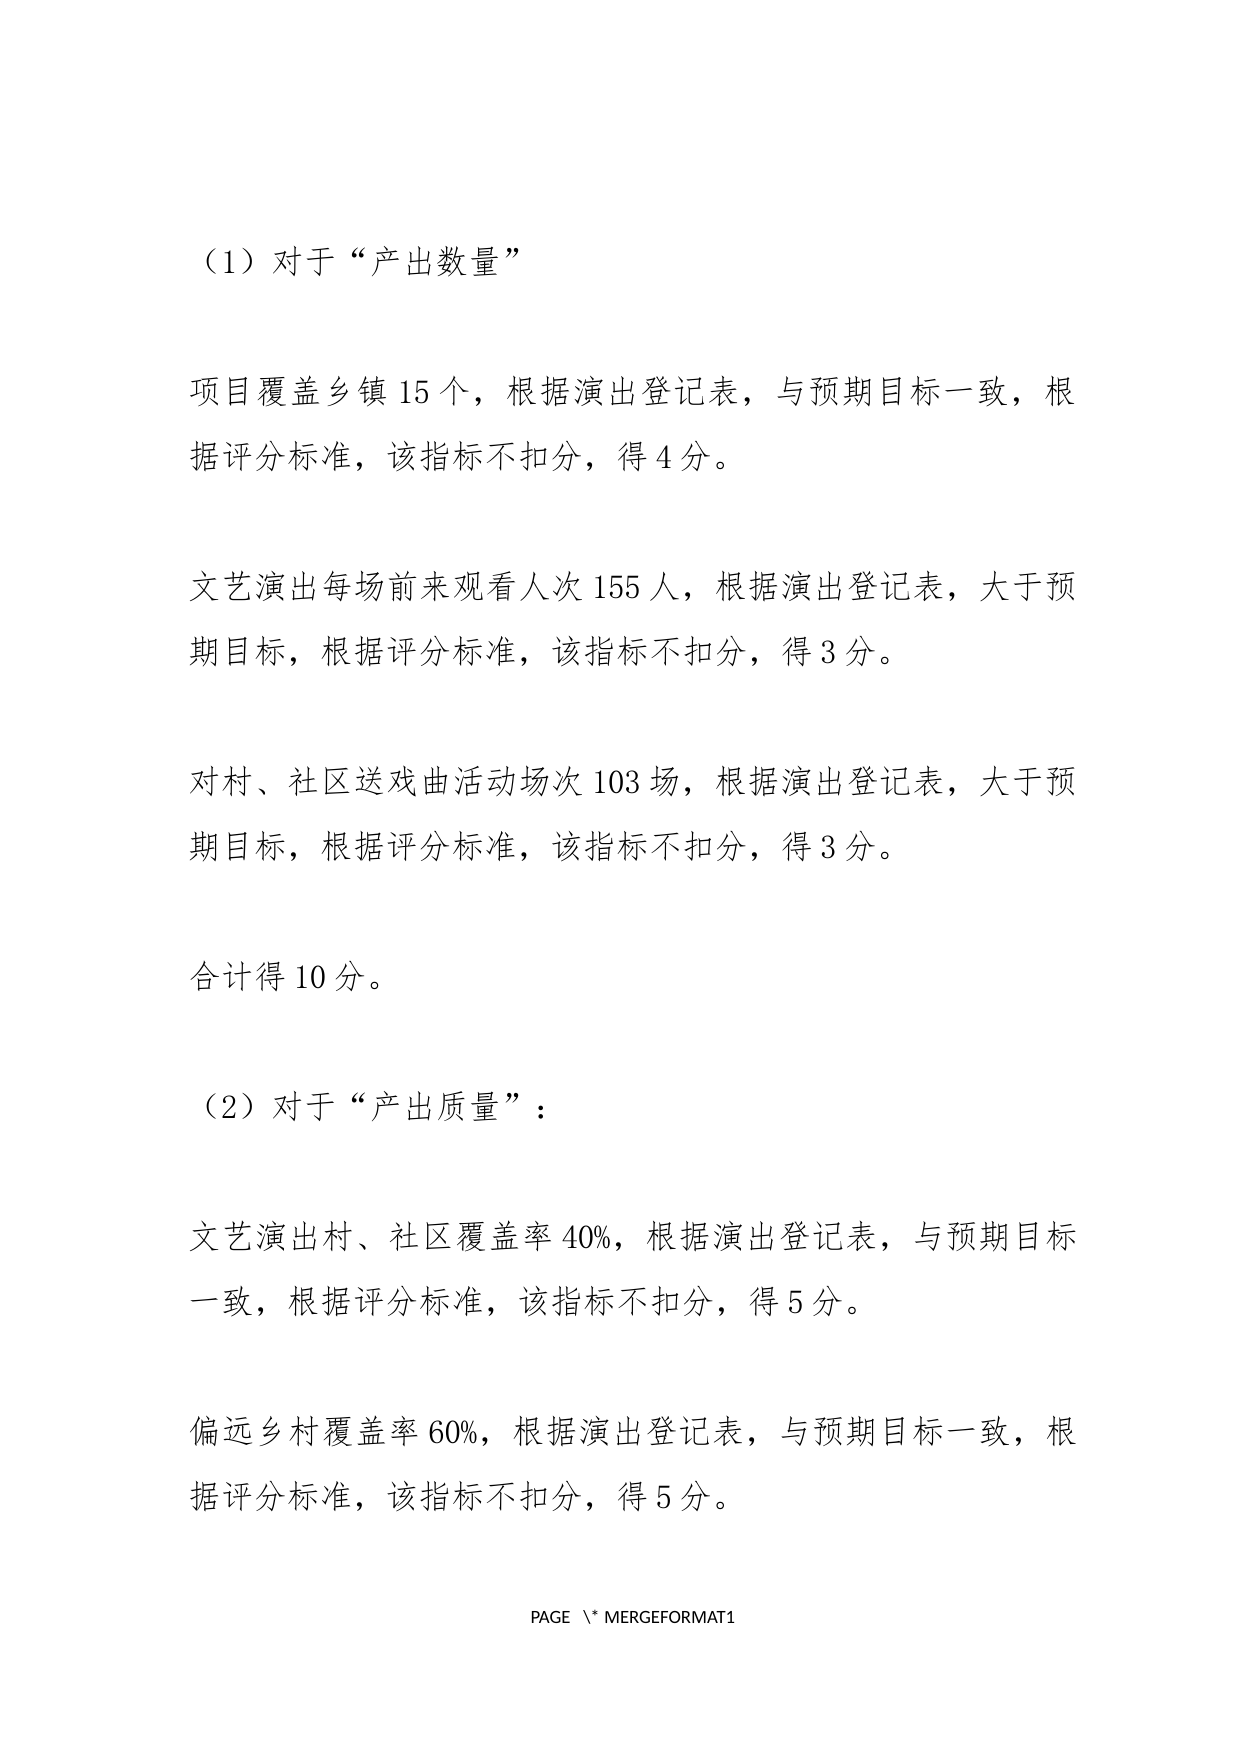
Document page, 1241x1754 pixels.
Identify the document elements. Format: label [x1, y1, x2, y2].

text [187, 162, 1078, 1527]
